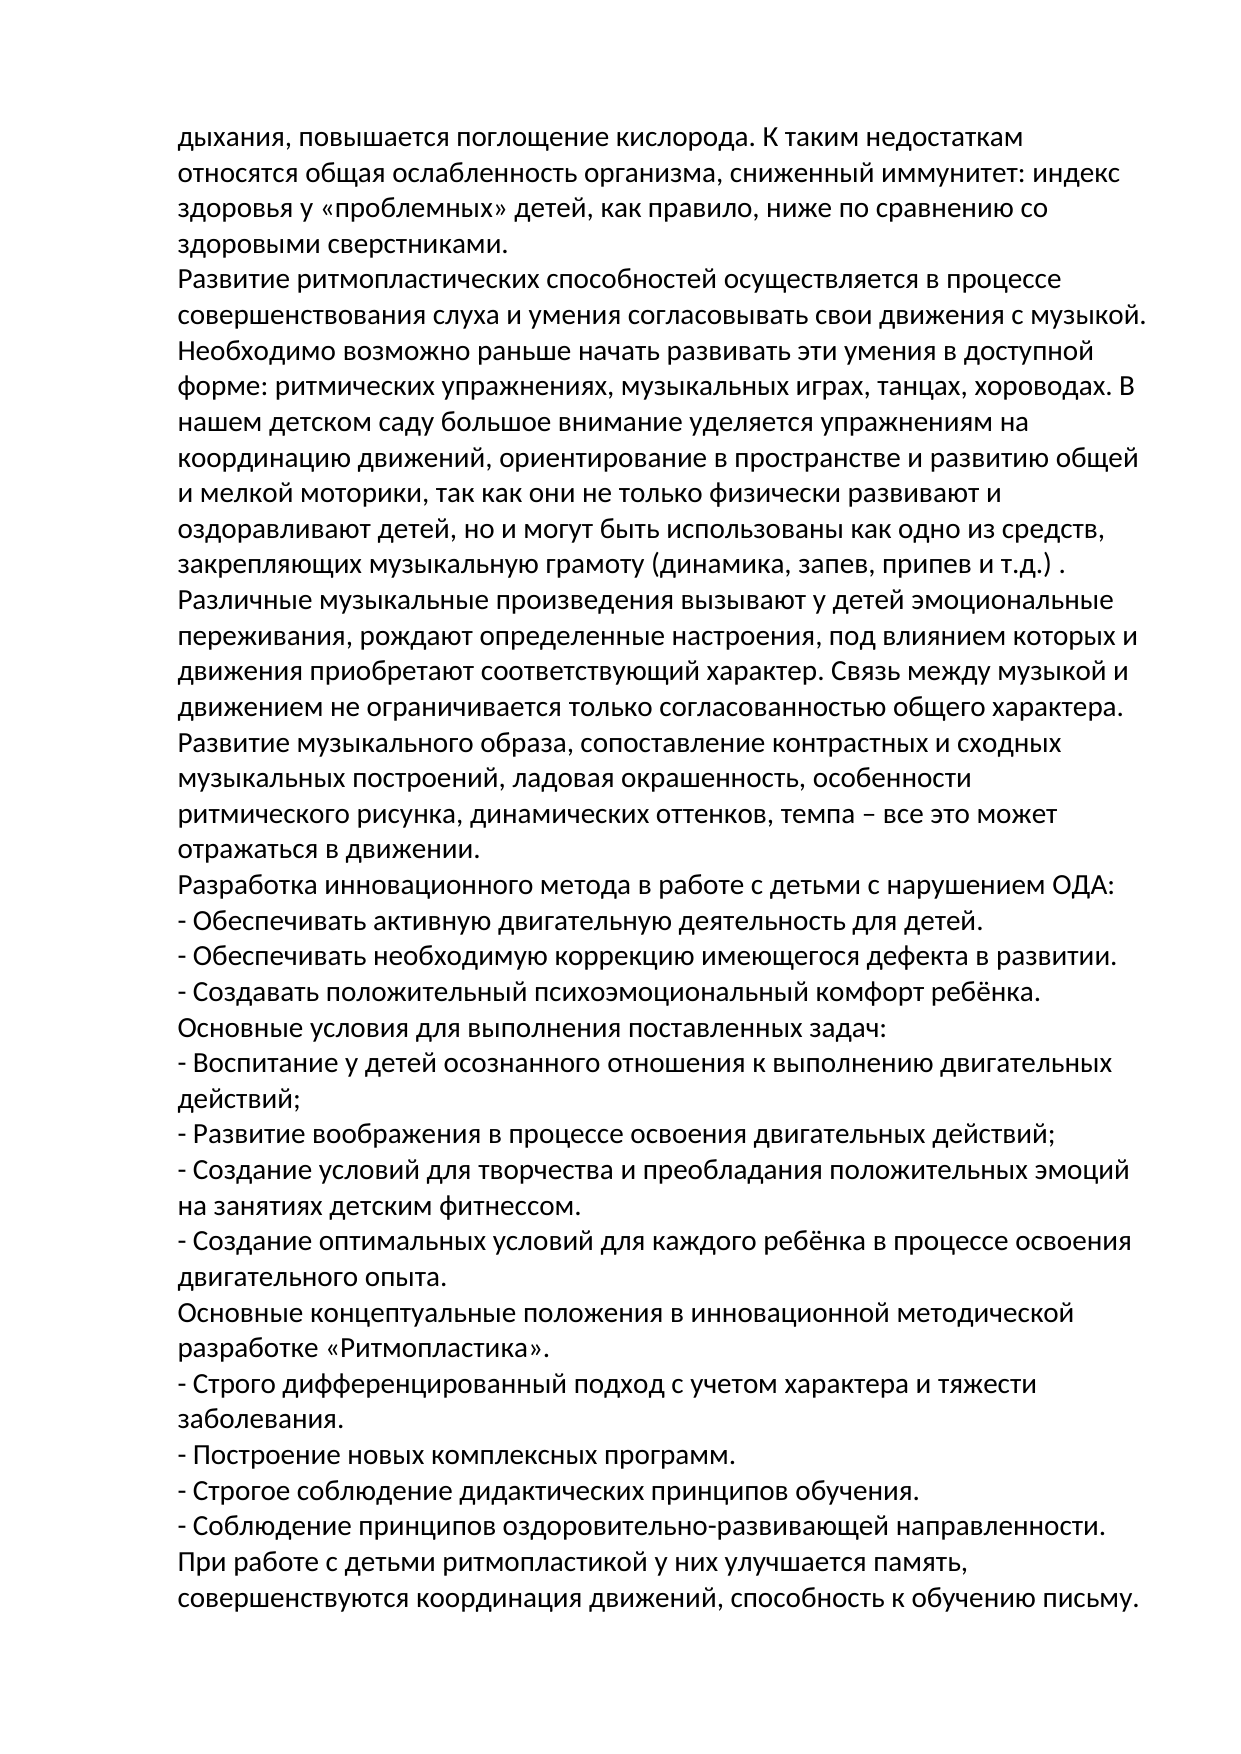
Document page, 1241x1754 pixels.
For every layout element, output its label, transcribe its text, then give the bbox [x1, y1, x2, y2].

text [177, 1543, 1152, 1614]
text - Построение новых комплексных программ. [177, 1436, 1152, 1472]
text - Воспитание у детей осознанного отношения к выполнению двигательных действий; [177, 1044, 1152, 1116]
text Развитие ритмопластических способностей осуществляется в процессе совершенствования слуха и умения согласовывать свои движения с музыкой. Необходимо возможно раньше начать развивать эти умения в доступной форме: ритмических упражнениях, музыкальных играх, танцах, хороводах. В нашем детском саду большое внимание уделяется упражнениям на координацию движений, ориентирование в пространстве и развитию общей и мелкой моторики, так как они не только физически развивают и оздоравливают детей, но и могут быть использованы как одно из средств, закрепляющих музыкальную грамоту (динамика, запев, припев и т.д.) . [177, 261, 1152, 581]
text - Развитие воображения в процессе освоения двигательных действий; [177, 1116, 1152, 1151]
text Различные музыкальные произведения вызывают у детей эмоциональные переживания, рождают определенные настроения, под влиянием которых и движения приобретают соответствующий характер. Связь между музыкой и движением не ограничивается только согласованностью общего характера. Развитие музыкального образа, сопоставление контрастных и сходных музыкальных построений, ладовая окрашенность, особенности ритмического рисунка, динамических оттенков, темпа – все это может отражаться в движении. [177, 581, 1152, 866]
text Основные условия для выполнения поставленных задач: [177, 1009, 1152, 1044]
text - Соблюдение принципов оздоровительно-развивающей направленности. [177, 1507, 1152, 1543]
text - Строгое соблюдение дидактических принципов обучения. [177, 1472, 1152, 1507]
text Основные концептуальные положения в инновационной методической разработке «Ритмопластика». [177, 1294, 1152, 1365]
text - Создавать положительный психоэмоциональный комфорт ребёнка. [177, 973, 1152, 1009]
text - Строго дифференцированный подход с учетом характера и тяжести заболевания. [177, 1365, 1152, 1436]
text - Создание условий для творчества и преобладания положительных эмоций на занятиях детским фитнессом. [177, 1151, 1152, 1222]
text - Обеспечивать активную двигательную деятельность для детей. [177, 902, 1152, 937]
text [177, 118, 1152, 261]
text - Создание оптимальных условий для каждого ребёнка в процессе освоения двигательного опыта. [177, 1222, 1152, 1294]
text Разработка инновационного метода в работе с детьми с нарушением ОДА: [177, 866, 1152, 902]
text - Обеспечивать необходимую коррекцию имеющегося дефекта в развитии. [177, 937, 1152, 973]
